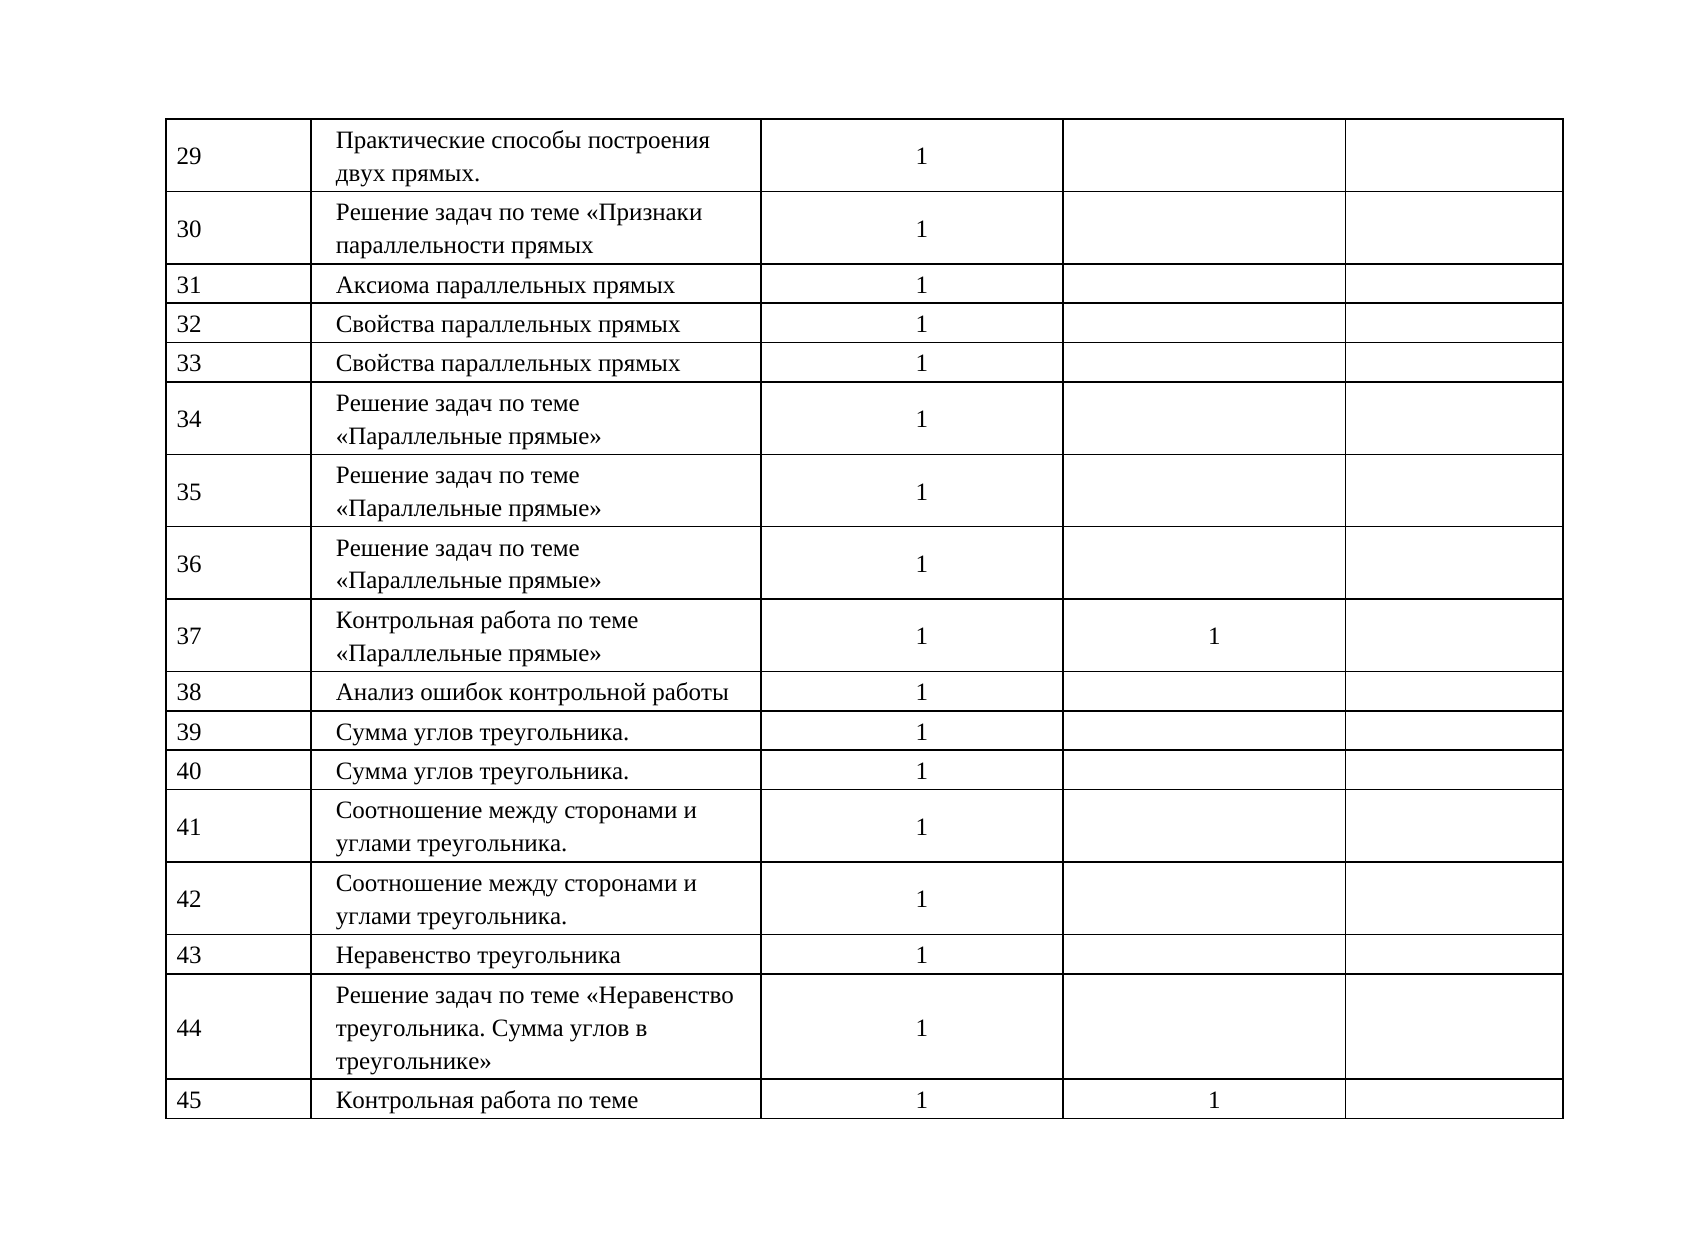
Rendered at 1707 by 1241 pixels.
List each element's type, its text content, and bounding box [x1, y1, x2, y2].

table_cell [1346, 600, 1562, 671]
table_cell Решение задач по теме «Неравенство треугольника. Сумма углов в треугольнике» [312, 975, 760, 1078]
table_cell 37 [167, 600, 310, 671]
table_cell 39 [167, 712, 310, 749]
table_cell 38 [167, 672, 310, 710]
table_cell 1 [762, 863, 1062, 933]
table_cell [1064, 527, 1345, 598]
table_cell 1 [762, 192, 1062, 263]
table_cell Свойства параллельных прямых [312, 343, 760, 381]
table_cell [1346, 304, 1562, 342]
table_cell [312, 1080, 760, 1118]
table_cell [1346, 192, 1562, 263]
table_cell [1064, 192, 1345, 263]
table_cell Контрольная работа по теме «Параллельные прямые» [312, 600, 760, 671]
table_cell 30 [167, 192, 310, 263]
table_cell 1 [762, 383, 1062, 453]
table_cell [1064, 455, 1345, 526]
table_cell Решение задач по теме «Параллельные прямые» [312, 455, 760, 526]
table_cell [1064, 120, 1345, 191]
table_cell Решение задач по теме «Признаки параллельности прямых [312, 192, 760, 263]
table_cell [1064, 712, 1345, 749]
table_cell [1064, 383, 1345, 453]
table_cell [1346, 712, 1562, 749]
table_cell [1346, 863, 1562, 933]
table_cell Свойства параллельных прямых [312, 304, 760, 342]
table_cell [1346, 790, 1562, 861]
table_cell [1346, 935, 1562, 973]
table_cell 1 [762, 712, 1062, 749]
table_cell Соотношение между сторонами и углами треугольника. [312, 790, 760, 861]
table_cell [1346, 383, 1562, 453]
table_cell [1064, 863, 1345, 933]
table_cell 36 [167, 527, 310, 598]
table_cell Практические способы построения двух прямых. [312, 120, 760, 191]
table_cell Сумма углов треугольника. [312, 712, 760, 749]
table_cell 1 [762, 672, 1062, 710]
table_cell 1 [762, 600, 1062, 671]
table_cell Сумма углов треугольника. [312, 751, 760, 789]
table_cell [1064, 304, 1345, 342]
table_cell [1346, 455, 1562, 526]
table_cell 44 [167, 975, 310, 1078]
table_cell 1 [762, 790, 1062, 861]
table_cell 41 [167, 790, 310, 861]
table_cell 1 [1064, 600, 1345, 671]
table_cell [1064, 790, 1345, 861]
table_cell Аксиома параллельных прямых [312, 265, 760, 302]
table_cell 1 [762, 935, 1062, 973]
table_cell [1064, 975, 1345, 1078]
table_cell 40 [167, 751, 310, 789]
table_cell 43 [167, 935, 310, 973]
table_cell [1346, 265, 1562, 302]
table_cell 1 [762, 975, 1062, 1078]
table_cell Решение задач по теме «Параллельные прямые» [312, 527, 760, 598]
table_cell 1 [762, 1080, 1062, 1118]
table_cell Неравенство треугольника [312, 935, 760, 973]
table_cell [1346, 343, 1562, 381]
table_cell 1 [762, 455, 1062, 526]
table_cell [1064, 935, 1345, 973]
table_cell 42 [167, 863, 310, 933]
table_cell Соотношение между сторонами и углами треугольника. [312, 863, 760, 933]
table_cell [1064, 672, 1345, 710]
table_cell 1 [1064, 1080, 1345, 1118]
table_cell 1 [762, 304, 1062, 342]
table_cell 1 [762, 527, 1062, 598]
table_cell [1346, 120, 1562, 191]
table_cell 45 [167, 1080, 310, 1118]
table_cell [1346, 672, 1562, 710]
table_cell [1346, 751, 1562, 789]
table_cell [1346, 1080, 1562, 1118]
table_cell 1 [762, 343, 1062, 381]
table_cell [1064, 265, 1345, 302]
table_cell [1346, 527, 1562, 598]
table_cell 35 [167, 455, 310, 526]
table_cell [1064, 751, 1345, 789]
table_cell 1 [762, 265, 1062, 302]
table_cell 1 [762, 120, 1062, 191]
table_cell [1346, 975, 1562, 1078]
table_cell 31 [167, 265, 310, 302]
table_cell 34 [167, 383, 310, 453]
table_cell 1 [762, 751, 1062, 789]
table_cell 29 [167, 120, 310, 191]
table_cell Анализ ошибок контрольной работы [312, 672, 760, 710]
table_cell 32 [167, 304, 310, 342]
table_cell [1064, 343, 1345, 381]
table_cell 33 [167, 343, 310, 381]
table_cell Решение задач по теме «Параллельные прямые» [312, 383, 760, 453]
